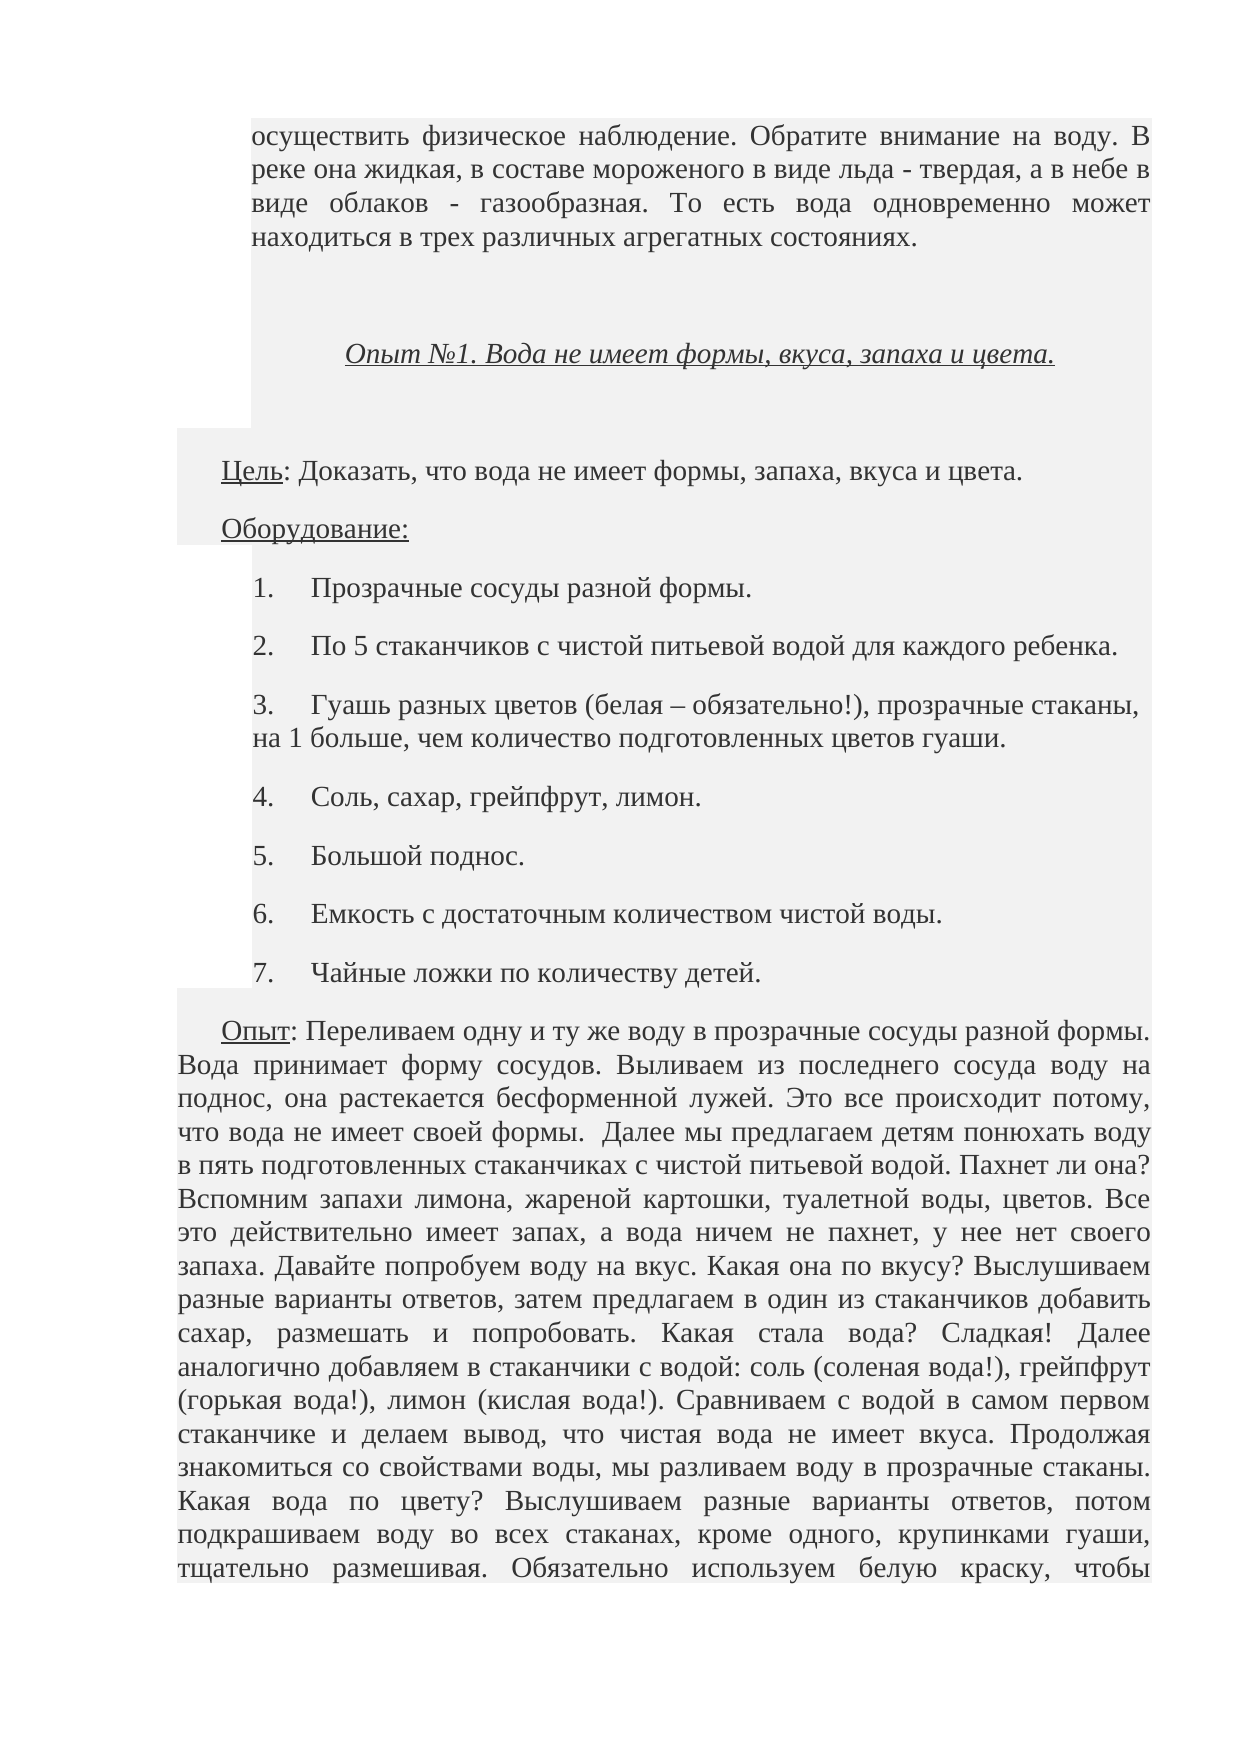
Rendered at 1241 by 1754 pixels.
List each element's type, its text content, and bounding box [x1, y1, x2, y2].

text 6. Емкость с достаточным количеством чистой воды. [252, 896, 1152, 930]
text 5. Большой поднос. [252, 838, 1152, 871]
text Оборудование: [177, 511, 1152, 545]
text 2. По 5 стаканчиков с чистой питьевой водой для каждого ребенка. [252, 628, 1152, 662]
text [177, 1013, 1152, 1583]
text 4. Соль, сахар, грейпфрут, лимон. [252, 779, 1152, 813]
text 1. Прозрачные сосуды разной формы. [252, 570, 1152, 603]
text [251, 118, 1152, 252]
text 3. Гуашь разных цветов (белая – обязательно!), прозрачные стаканы, на 1 больше, чем количество подготовленных цветов гуаши. [252, 687, 1152, 754]
text Цель: Доказать, что вода не имеет формы, запаха, вкуса и цвета. [177, 453, 1152, 486]
text Опыт №1. Вода не имеет формы, вкуса, запаха и цвета. [251, 336, 1152, 369]
text 7. Чайные ложки по количеству детей. [252, 955, 1152, 988]
